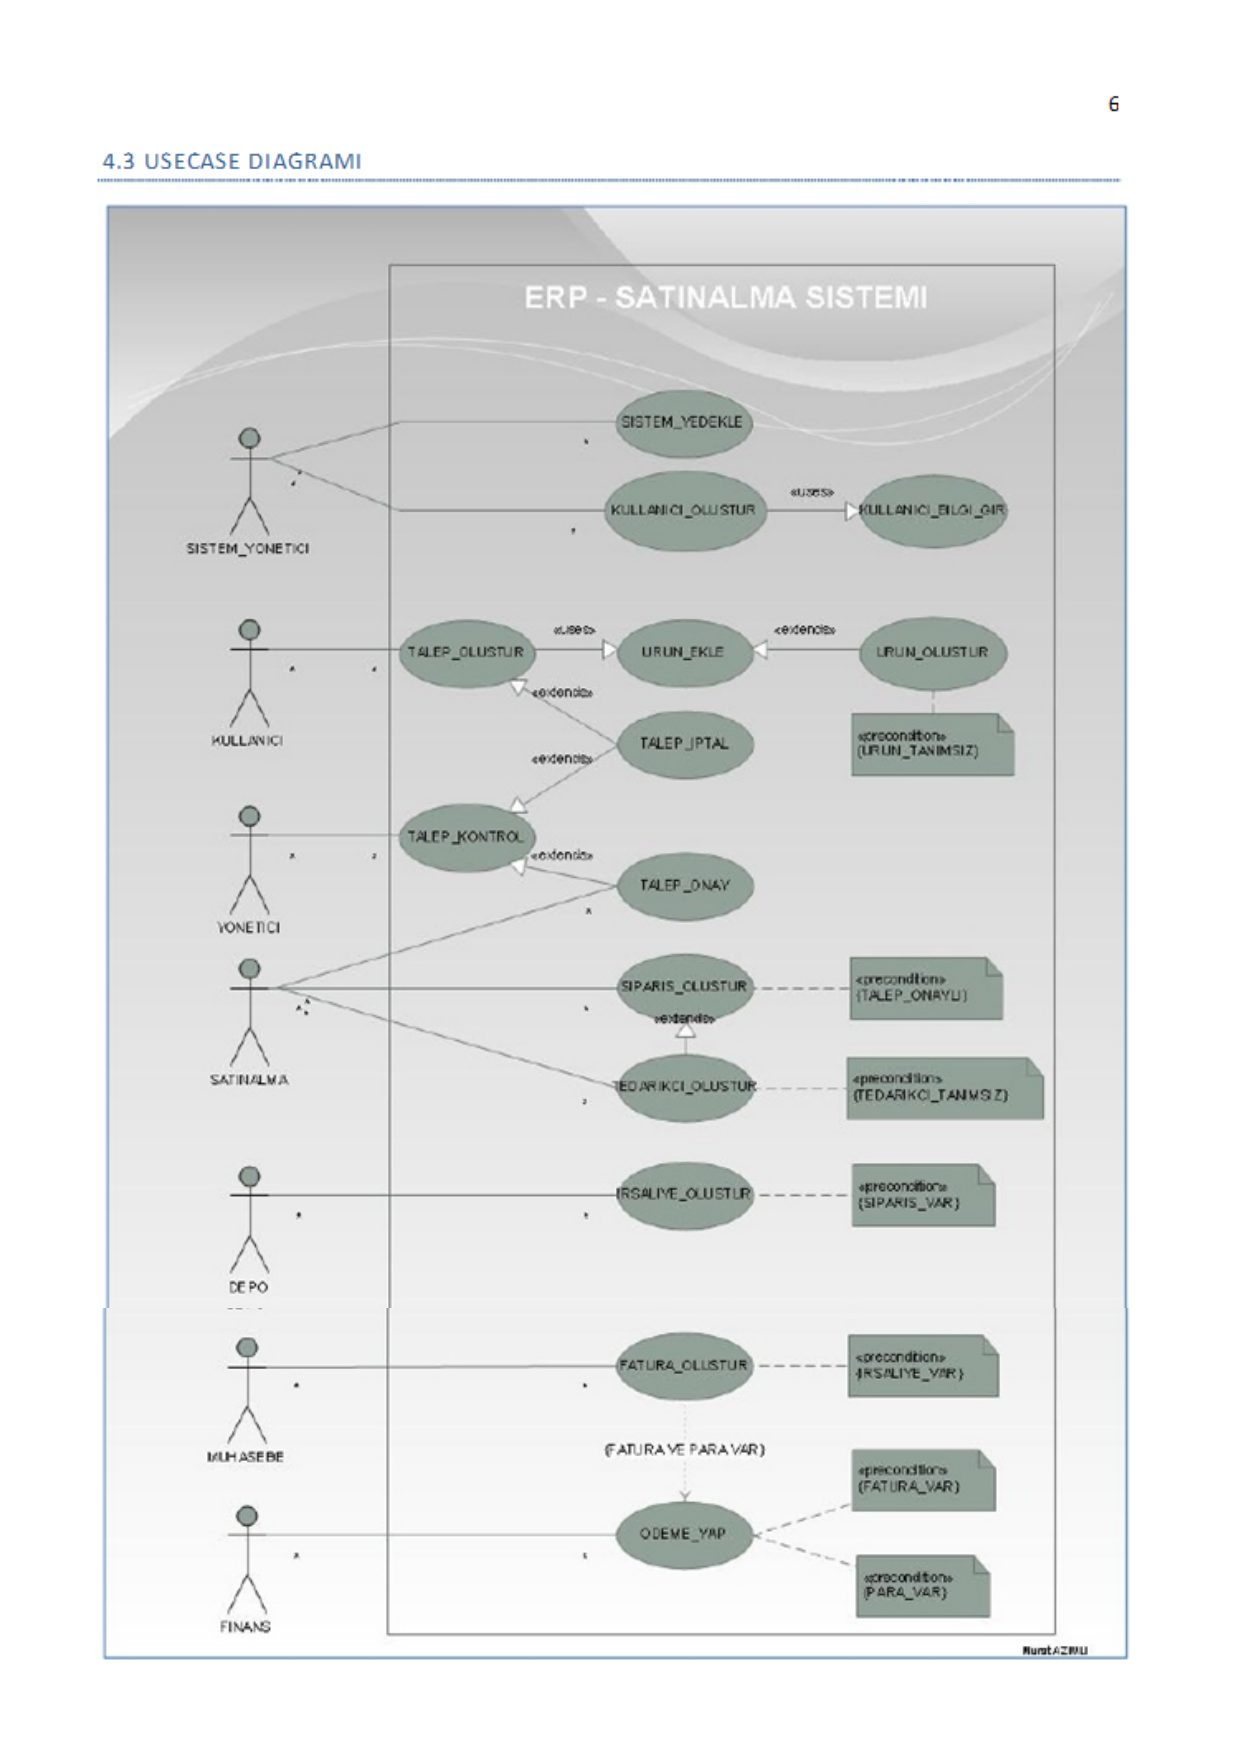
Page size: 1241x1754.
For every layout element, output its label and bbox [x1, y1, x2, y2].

picture [42, 62, 1240, 1689]
